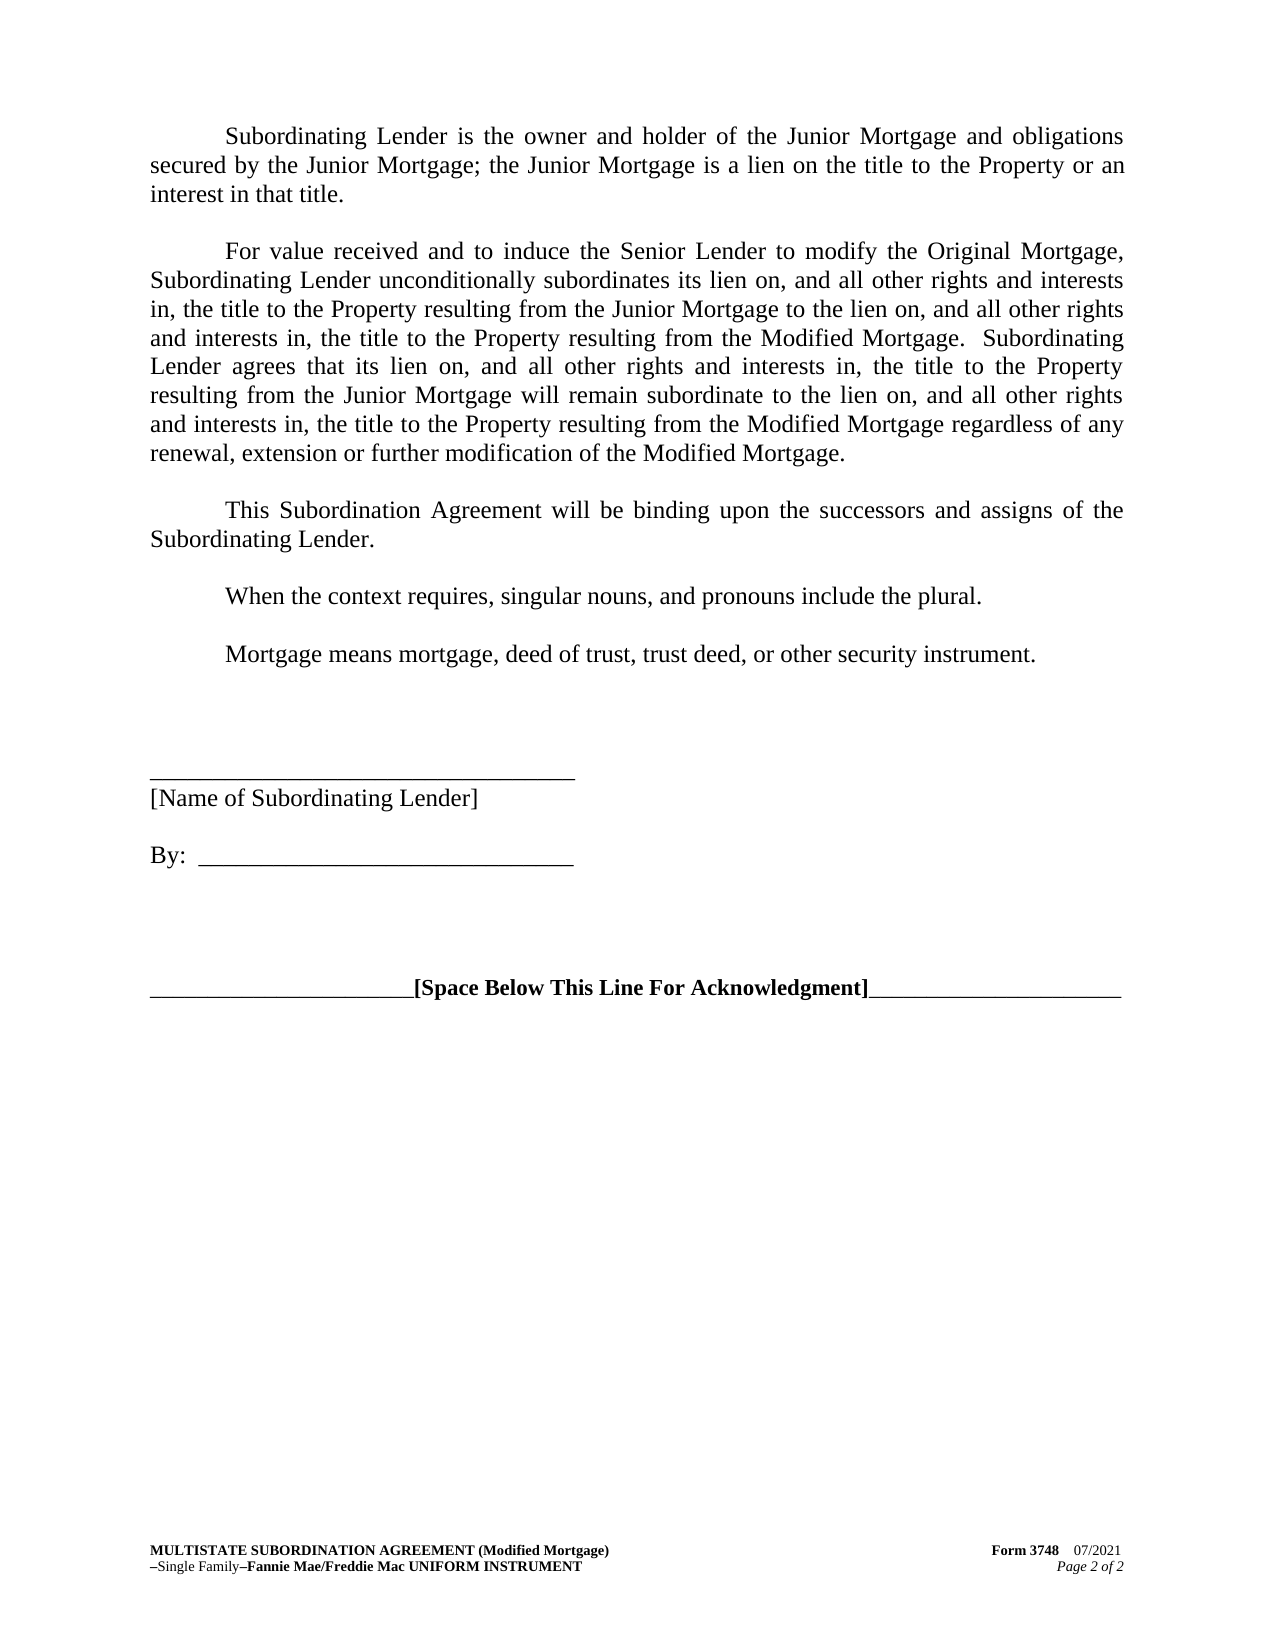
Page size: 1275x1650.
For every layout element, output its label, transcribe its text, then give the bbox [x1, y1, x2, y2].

text This Subordination Agreement will be binding upon the successors and assigns of the Subordinating Lender. [150, 495, 1125, 553]
text Subordinating Lender is the owner and holder of the Junior Mortgage and obligations secured by the Junior Mortgage; the Junior Mortgage is a lien on the title to the Property or an interest in that title. [150, 121, 1125, 208]
text __________________________________ [150, 754, 1125, 783]
text By: ______________________________ [150, 840, 1125, 869]
text For value received and to induce the Senior Lender to modify the Original Mortgage, Subordinating Lender unconditionally subordinates its lien on, and all other rights and interests in, the title to the Property resulting from the Junior Mortgage to the lien on, and all other rights and interests in, the title to the Property resulting from the Modified Mortgage. Subordinating Lender agrees that its lien on, and all other rights and interests in, the title to the Property resulting from the Junior Mortgage will remain subordinate to the lien on, and all other rights and interests in, the title to the Property resulting from the Modified Mortgage regardless of any renewal, extension or further modification of the Modified Mortgage. [150, 236, 1125, 466]
text ____ ___________________[Space Below This Line For Acknowledgment]______________________ [150, 974, 1125, 1001]
text [Name of Subordinating Lender] [150, 783, 1125, 811]
text When the context requires, singular nouns, and pronouns include the plural. [150, 581, 1125, 610]
text Mortgage means mortgage, deed of trust, trust deed, or other security instrument. [150, 639, 1125, 668]
